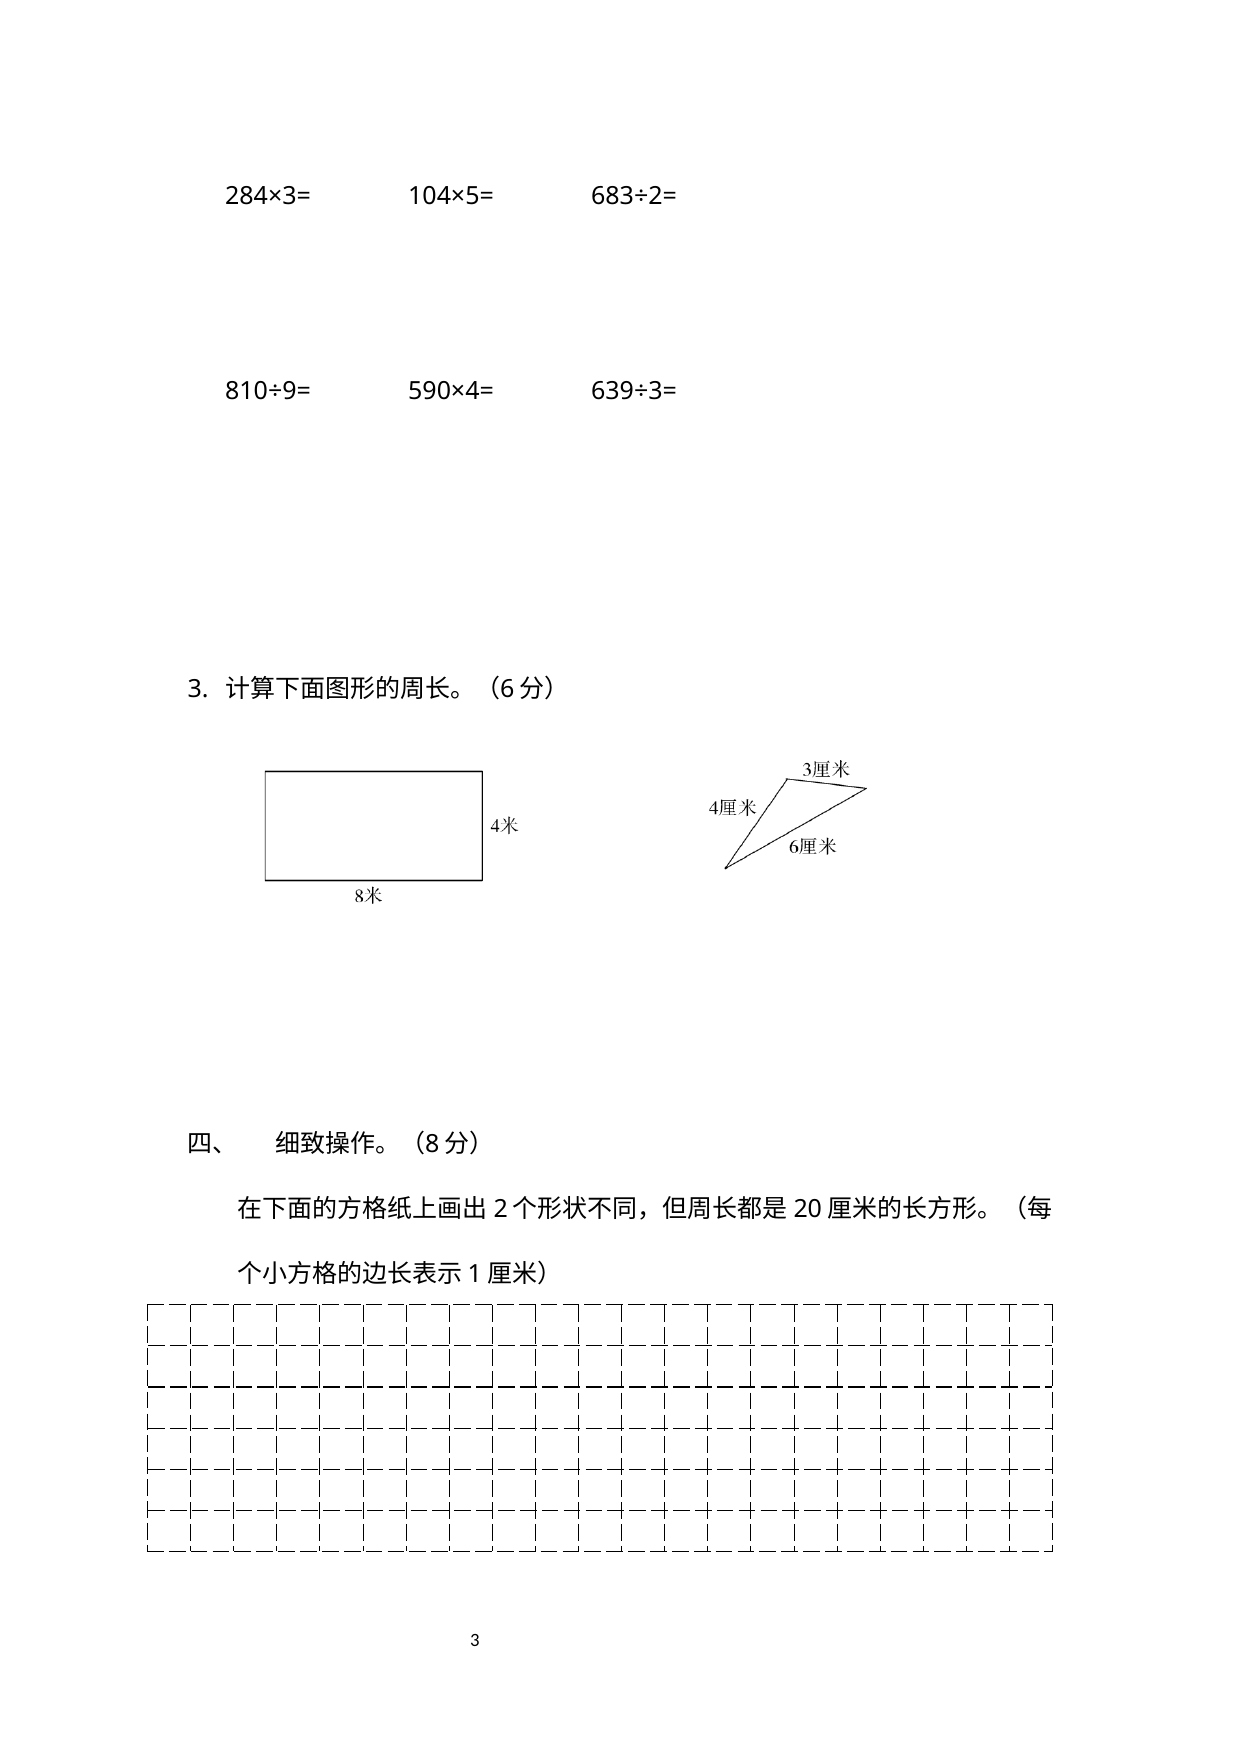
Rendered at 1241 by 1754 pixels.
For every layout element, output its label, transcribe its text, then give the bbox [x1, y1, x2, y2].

table_cell [966, 1428, 1009, 1469]
table_header [492, 1304, 535, 1345]
table_cell [148, 1386, 191, 1427]
table_cell [708, 1510, 751, 1551]
table_header [234, 1304, 277, 1345]
table_cell [837, 1469, 880, 1510]
table_cell [277, 1469, 320, 1510]
table_cell [191, 1469, 234, 1510]
table_cell [794, 1469, 837, 1510]
table_cell [579, 1469, 621, 1510]
table_cell [751, 1345, 794, 1386]
table_header [277, 1304, 320, 1345]
table_cell [708, 1428, 751, 1469]
table_cell [923, 1345, 966, 1386]
table_cell [406, 1386, 449, 1427]
list 细致操作。（8分） [187, 1109, 1053, 1174]
table_cell [277, 1428, 320, 1469]
table_cell [148, 1428, 191, 1469]
list 810÷9= 590×4= 639÷3= [225, 357, 1053, 422]
table_cell [535, 1345, 578, 1386]
table_cell [880, 1510, 923, 1551]
table_cell [1010, 1469, 1053, 1510]
table_cell [191, 1386, 234, 1427]
table_cell [880, 1469, 923, 1510]
table_cell [535, 1469, 578, 1510]
table_header [535, 1304, 578, 1345]
table_cell [277, 1386, 320, 1427]
table_cell [449, 1386, 492, 1427]
table_cell [880, 1345, 923, 1386]
table_cell [406, 1469, 449, 1510]
table_cell [320, 1428, 363, 1469]
table_cell [449, 1510, 492, 1551]
table_cell [751, 1428, 794, 1469]
table_cell [191, 1428, 234, 1469]
table_cell [708, 1469, 751, 1510]
table_cell [751, 1510, 794, 1551]
table_cell [320, 1469, 363, 1510]
table_header [621, 1304, 664, 1345]
table_cell [966, 1510, 1009, 1551]
table_cell [320, 1510, 363, 1551]
table_cell [449, 1428, 492, 1469]
table_cell [837, 1345, 880, 1386]
table_cell [579, 1386, 621, 1427]
table_header [406, 1304, 449, 1345]
table_cell [148, 1469, 191, 1510]
table_cell [449, 1469, 492, 1510]
table_cell [363, 1428, 406, 1469]
table_cell [837, 1386, 880, 1427]
table_cell [492, 1510, 535, 1551]
table_cell [966, 1386, 1009, 1427]
table_cell [406, 1510, 449, 1551]
table_cell [492, 1428, 535, 1469]
table_cell [535, 1386, 578, 1427]
table_header [579, 1304, 621, 1345]
table_cell [191, 1345, 234, 1386]
table_cell [234, 1510, 277, 1551]
list 在下面的方格纸上画出2个形状不同，但周长都是20厘米的长方形。（每个小方格的边长表示1厘米） [237, 1174, 1053, 1304]
table_cell [449, 1345, 492, 1386]
table_cell [1010, 1510, 1053, 1551]
table_cell [966, 1469, 1009, 1510]
table_cell [923, 1469, 966, 1510]
table_cell [708, 1345, 751, 1386]
table_cell [794, 1428, 837, 1469]
list 284×3= 104×5= 683÷2= [225, 162, 1053, 227]
table_cell [665, 1428, 708, 1469]
table_cell [837, 1428, 880, 1469]
table_cell [320, 1345, 363, 1386]
table_cell [621, 1386, 664, 1427]
table_header [837, 1304, 880, 1345]
table_cell [277, 1510, 320, 1551]
table_cell [406, 1428, 449, 1469]
table_header [449, 1304, 492, 1345]
table_cell [234, 1345, 277, 1386]
table_cell [621, 1510, 664, 1551]
table_cell [665, 1510, 708, 1551]
table_header [966, 1304, 1009, 1345]
table_cell [363, 1386, 406, 1427]
table_cell [234, 1469, 277, 1510]
table_cell [234, 1428, 277, 1469]
table_cell [363, 1510, 406, 1551]
table_header [923, 1304, 966, 1345]
table_cell [535, 1428, 578, 1469]
table_cell [794, 1510, 837, 1551]
table_cell [880, 1386, 923, 1427]
table_cell [665, 1469, 708, 1510]
table_cell [579, 1428, 621, 1469]
table_cell [665, 1386, 708, 1427]
table_cell [535, 1510, 578, 1551]
table_cell [923, 1510, 966, 1551]
table_cell [880, 1428, 923, 1469]
table_cell [665, 1345, 708, 1386]
table_cell [794, 1345, 837, 1386]
table_header [880, 1304, 923, 1345]
table_header [148, 1304, 191, 1345]
table_cell [363, 1345, 406, 1386]
table_cell [579, 1510, 621, 1551]
table_cell [191, 1510, 234, 1551]
table_cell [621, 1428, 664, 1469]
table_cell [363, 1469, 406, 1510]
table_cell [923, 1386, 966, 1427]
table_cell [621, 1345, 664, 1386]
table_cell [621, 1469, 664, 1510]
table_header [708, 1304, 751, 1345]
table_cell [234, 1386, 277, 1427]
table_cell [751, 1386, 794, 1427]
table_header [363, 1304, 406, 1345]
table_cell [492, 1345, 535, 1386]
table_cell [1010, 1386, 1053, 1427]
table_cell [277, 1345, 320, 1386]
table_cell [1010, 1428, 1053, 1469]
table_cell [492, 1469, 535, 1510]
table_cell [1010, 1345, 1053, 1386]
table_header [794, 1304, 837, 1345]
table_header [191, 1304, 234, 1345]
table_cell [966, 1345, 1009, 1386]
table_cell [751, 1469, 794, 1510]
table_cell [492, 1386, 535, 1427]
table_cell [708, 1386, 751, 1427]
table_header [751, 1304, 794, 1345]
table_cell [923, 1428, 966, 1469]
table_header [320, 1304, 363, 1345]
picture [264, 760, 867, 904]
table_cell [148, 1510, 191, 1551]
table_cell [320, 1386, 363, 1427]
table_cell [794, 1386, 837, 1427]
table_header [1010, 1304, 1053, 1345]
table_cell [579, 1345, 621, 1386]
table_header [665, 1304, 708, 1345]
table_cell [837, 1510, 880, 1551]
list 计算下面图形的周长。（6分） [187, 654, 1053, 719]
table_cell [148, 1345, 191, 1386]
table_cell [406, 1345, 449, 1386]
